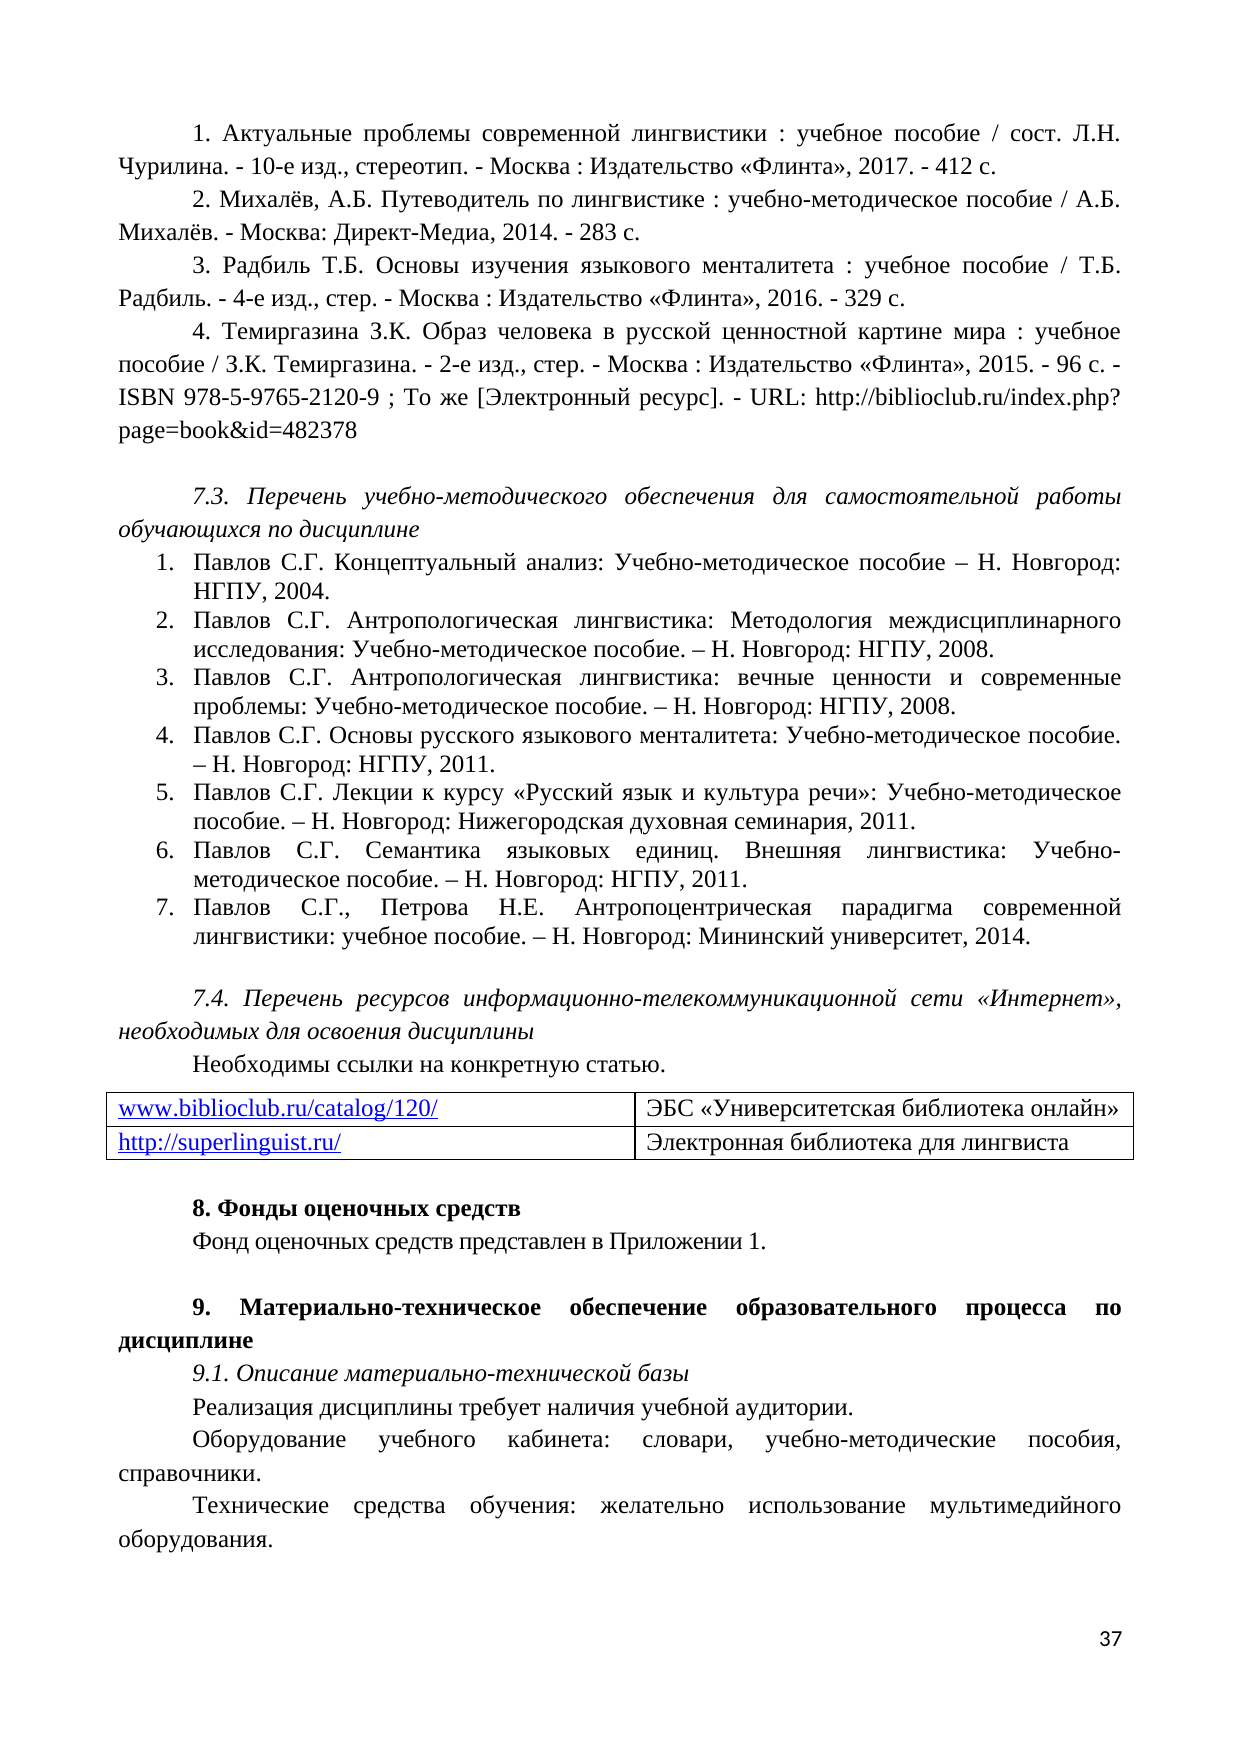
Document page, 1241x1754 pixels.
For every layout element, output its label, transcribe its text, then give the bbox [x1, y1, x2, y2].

text Технические средства обучения: желательно использование мультимедийного оборудования. [118, 1491, 1122, 1552]
text Оборудование учебного кабинета: словари, учебно-методические пособия, справочники. [118, 1424, 1122, 1486]
text Фонд оценочных средств представлен в Приложении 1. [118, 1226, 1122, 1255]
list Павлов С.Г., Петрова Н.Е. Антропоцентрическая парадигма современной лингвистики: учебное пособие. – Н. Новгород: Мининский университет, 2014. [156, 892, 1122, 950]
table_header www.biblioclub.ru/catalog/120/ [107, 1093, 634, 1126]
list Павлов С.Г. Лекции к курсу «Русский язык и культура речи»: Учебно-методическое пособие. – Н. Новгород: Нижегородская духовная семинария, 2011. [156, 777, 1122, 835]
text 4. Темиргазина З.К. Образ человека в русской ценностной картине мира : учебное пособие / З.К. Темиргазина. - 2-е изд., стер. - Москва : Издательство «Флинта», 2015. - 96 с. - ISBN 978-5-9765-2120-9 ; То же [Электронный ресурс]. - URL: http://biblioclub.ru/index.php?page=book&id=482378 [118, 316, 1122, 444]
list Павлов С.Г. Антропологическая лингвистика: Методология междисциплинарного исследования: Учебно-методическое пособие. – Н. Новгород: НГПУ, 2008. [156, 605, 1122, 662]
table_cell Электронная библиотека для лингвиста [636, 1127, 1133, 1159]
text 3. Радбиль Т.Б. Основы изучения языкового менталитета : учебное пособие / Т.Б. Радбиль. - 4-е изд., стер. - Москва : Издательство «Флинта», 2016. - 329 с. [118, 250, 1122, 312]
table_cell http://superlinguist.ru/ [107, 1127, 634, 1159]
text 7.3. Перечень учебно-методического обеспечения для самостоятельной работы обучающихся по дисциплине [118, 481, 1122, 543]
text 7.4. Перечень ресурсов информационно-телекоммуникационной сети «Интернет», необходимых для освоения дисциплины [118, 983, 1122, 1045]
list Павлов С.Г. Антропологическая лингвистика: вечные ценности и современные проблемы: Учебно-методическое пособие. – Н. Новгород: НГПУ, 2008. [156, 662, 1122, 720]
text 8. Фонды оценочных средств [118, 1193, 1122, 1222]
list Павлов С.Г. Концептуальный анализ: Учебно-методическое пособие – Н. Новгород: НГПУ, 2004. [156, 547, 1122, 605]
text 9. Материально-техническое обеспечение образовательного процесса по дисциплине [118, 1292, 1122, 1354]
list Павлов С.Г. Семантика языковых единиц. Внешняя лингвистика: Учебно-методическое пособие. – Н. Новгород: НГПУ, 2011. [156, 835, 1122, 892]
table_header ЭБС «Университетская библиотека онлайн» [636, 1093, 1133, 1126]
list Павлов С.Г. Основы русского языкового менталитета: Учебно-методическое пособие. – Н. Новгород: НГПУ, 2011. [156, 720, 1122, 777]
text Необходимы ссылки на конкретную статью. [118, 1049, 1122, 1078]
text Реализация дисциплины требует наличия учебной аудитории. [118, 1392, 1122, 1420]
text 1. Актуальные проблемы современной лингвистики : учебное пособие / сост. Л.Н. Чурилина. - 10-е изд., стереотип. - Москва : Издательство «Флинта», 2017. - 412 с. [118, 118, 1122, 180]
text 2. Михалёв, А.Б. Путеводитель по лингвистике : учебно-методическое пособие / А.Б. Михалёв. - Москва: Директ-Медиа, 2014. - 283 с. [118, 184, 1122, 246]
text 9.1. Описание материально-технической базы [118, 1358, 1122, 1387]
